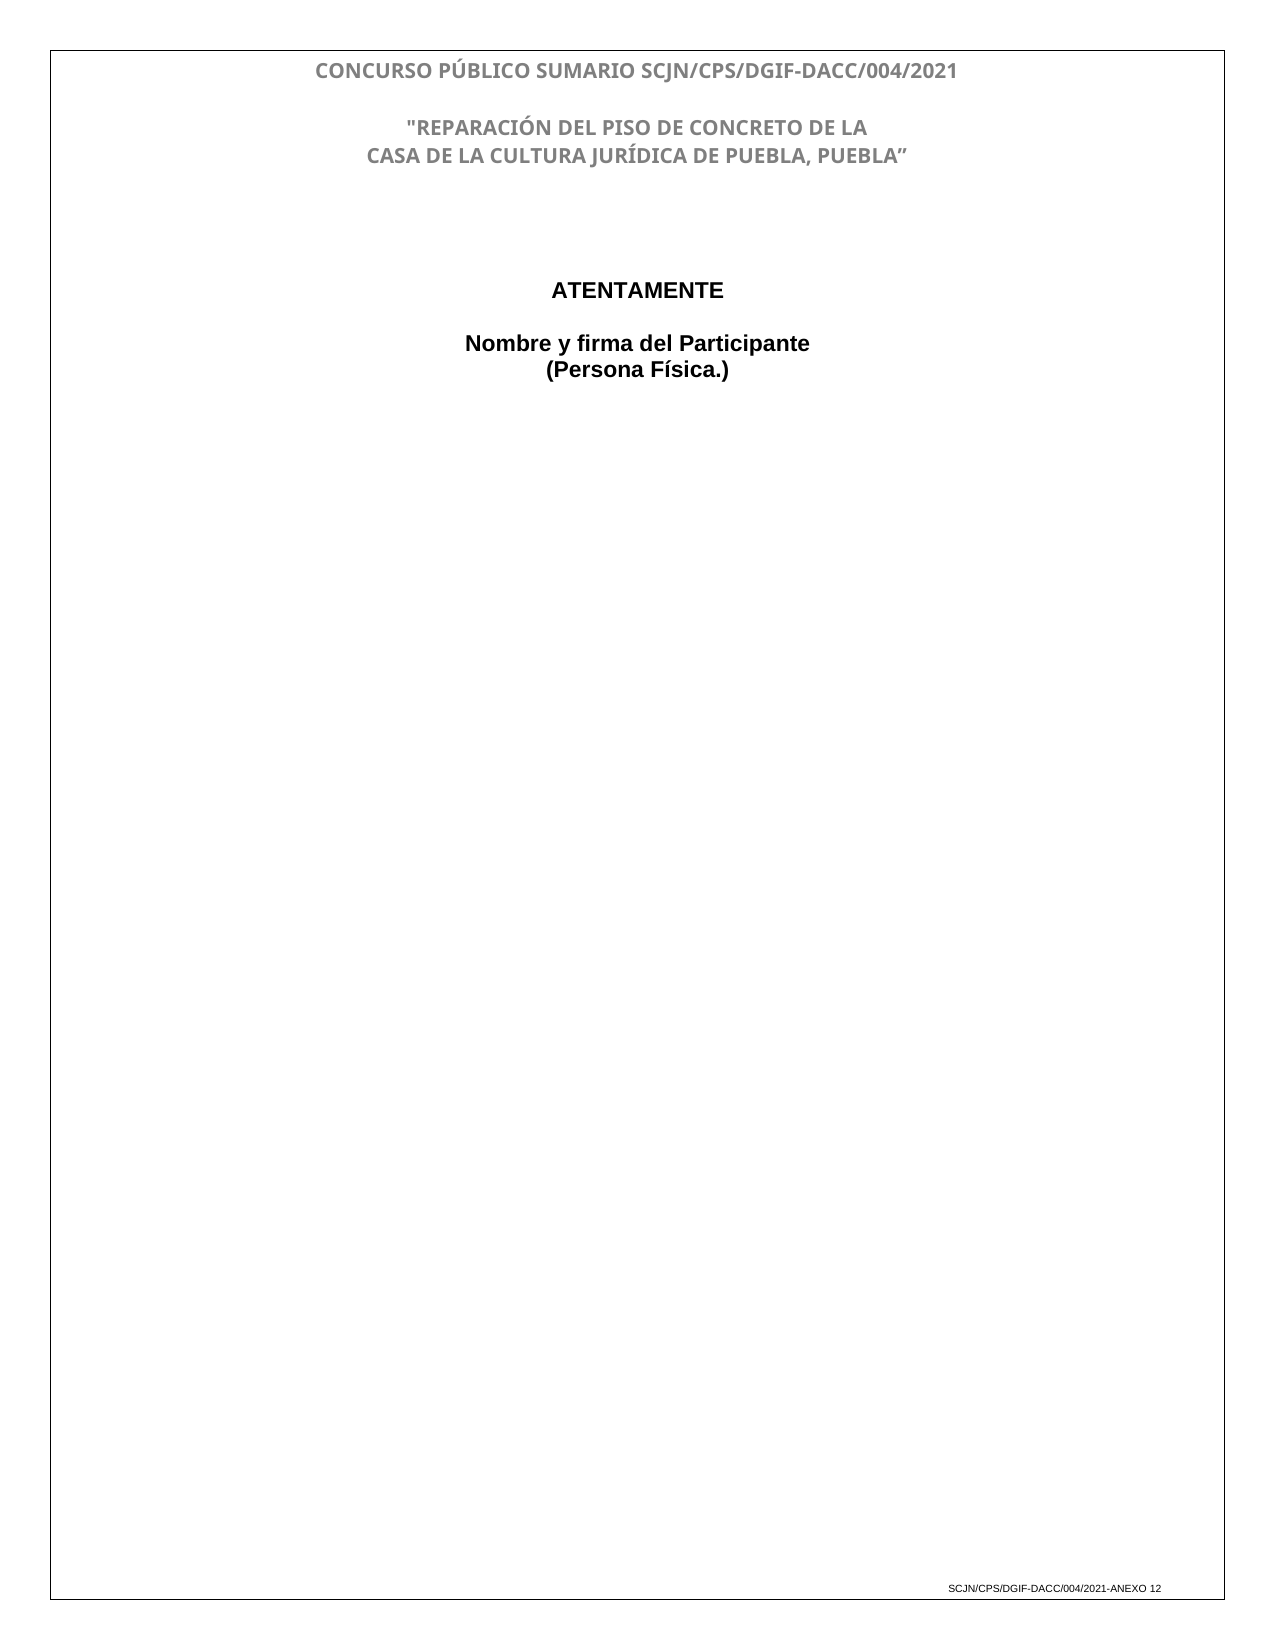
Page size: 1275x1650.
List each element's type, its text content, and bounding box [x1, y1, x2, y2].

text ATENTAMENTE [112, 277, 1162, 304]
text (Persona Física.) [112, 356, 1162, 383]
text Nombre y firma del Participante [112, 330, 1162, 356]
